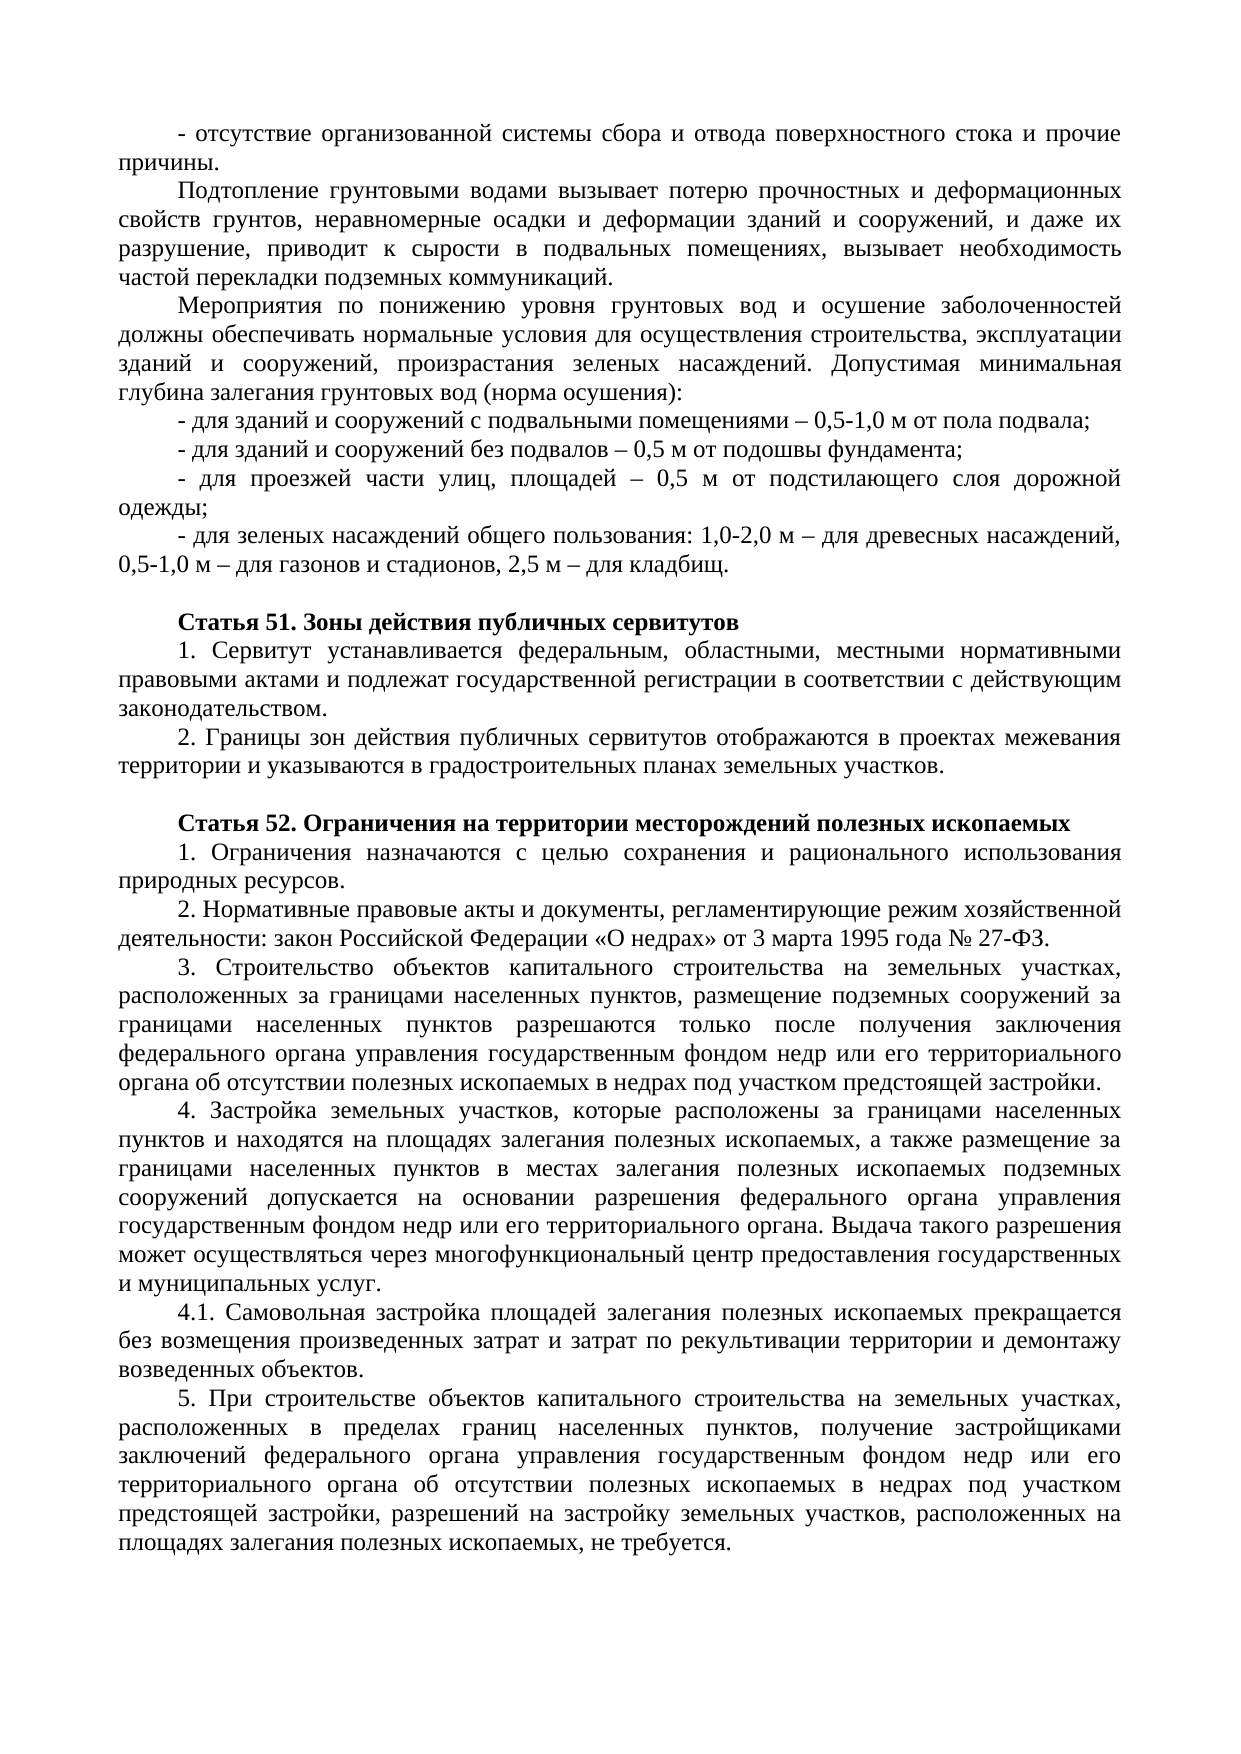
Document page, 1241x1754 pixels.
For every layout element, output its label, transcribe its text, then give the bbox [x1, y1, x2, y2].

subtitle Статья 52. Ограничения на территории месторождений полезных ископаемых [118, 808, 1122, 837]
text - для зданий и сооружений без подвалов – 0,5 м от подошвы фундамента; [118, 434, 1122, 463]
text 4.1. Самовольная застройка площадей залегания полезных ископаемых прекращается без возмещения произведенных затрат и затрат по рекультивации территории и демонтажу возведенных объектов. [118, 1297, 1122, 1383]
text 4. Застройка земельных участков, которые расположены за границами населенных пунктов и находятся на площадях залегания полезных ископаемых, а также размещение за границами населенных пунктов в местах залегания полезных ископаемых подземных сооружений допускается на основании разрешения федерального органа управления государственным фондом недр или его территориального органа. Выдача такого разрешения может осуществляться через многофункциональный центр предоставления государственных и муниципальных услуг. [118, 1096, 1122, 1297]
text Подтопление грунтовыми водами вызывает потерю прочностных и деформационных свойств грунтов, неравномерные осадки и деформации зданий и сооружений, и даже их разрушение, приводит к сырости в подвальных помещениях, вызывает необходимость частой перекладки подземных коммуникаций. [118, 176, 1122, 291]
text 1. Ограничения назначаются с целью сохранения и рационального использования природных ресурсов. [118, 837, 1122, 894]
text - для проезжей части улиц, площадей – 0,5 м от подстилающего слоя дорожной одежды; [118, 463, 1122, 521]
subtitle Статья 51. Зоны действия публичных сервитутов [118, 607, 1122, 636]
text - для зданий и сооружений с подвальными помещениями – 0,5-1,0 м от пола подвала; [118, 406, 1122, 434]
text 2. Нормативные правовые акты и документы, регламентирующие режим хозяйственной деятельности: закон Российской Федерации «О недрах» от 3 марта 1995 года № 27-ФЗ. [118, 894, 1122, 952]
text - отсутствие организованной системы сбора и отвода поверхностного стока и прочие причины. [118, 118, 1122, 176]
text - для зеленых насаждений общего пользования: 1,0-2,0 м – для древесных насаждений, 0,5-1,0 м – для газонов и стадионов, 2,5 м – для кладбищ. [118, 521, 1122, 578]
text 3. Строительство объектов капитального строительства на земельных участках, расположенных за границами населенных пунктов, размещение подземных сооружений за границами населенных пунктов разрешаются только после получения заключения федерального органа управления государственным фондом недр или его территориального органа об отсутствии полезных ископаемых в недрах под участком предстоящей застройки. [118, 952, 1122, 1096]
text Мероприятия по понижению уровня грунтовых вод и осушение заболоченностей должны обеспечивать нормальные условия для осуществления строительства, эксплуатации зданий и сооружений, произрастания зеленых насаждений. Допустимая минимальная глубина залегания грунтовых вод (норма осушения): [118, 291, 1122, 406]
text 1. Сервитут устанавливается федеральным, областными, местными нормативными правовыми актами и подлежат государственной регистрации в соответствии с действующим законодательством. [118, 636, 1122, 722]
text 2. Границы зон действия публичных сервитутов отображаются в проектах межевания территории и указываются в градостроительных планах земельных участков. [118, 722, 1122, 779]
text 5. При строительстве объектов капитального строительства на земельных участках, расположенных в пределах границ населенных пунктов, получение застройщиками заключений федерального органа управления государственным фондом недр или его территориального органа об отсутствии полезных ископаемых в недрах под участком предстоящей застройки, разрешений на застройку земельных участков, расположенных на площадях залегания полезных ископаемых, не требуется. [118, 1383, 1122, 1556]
